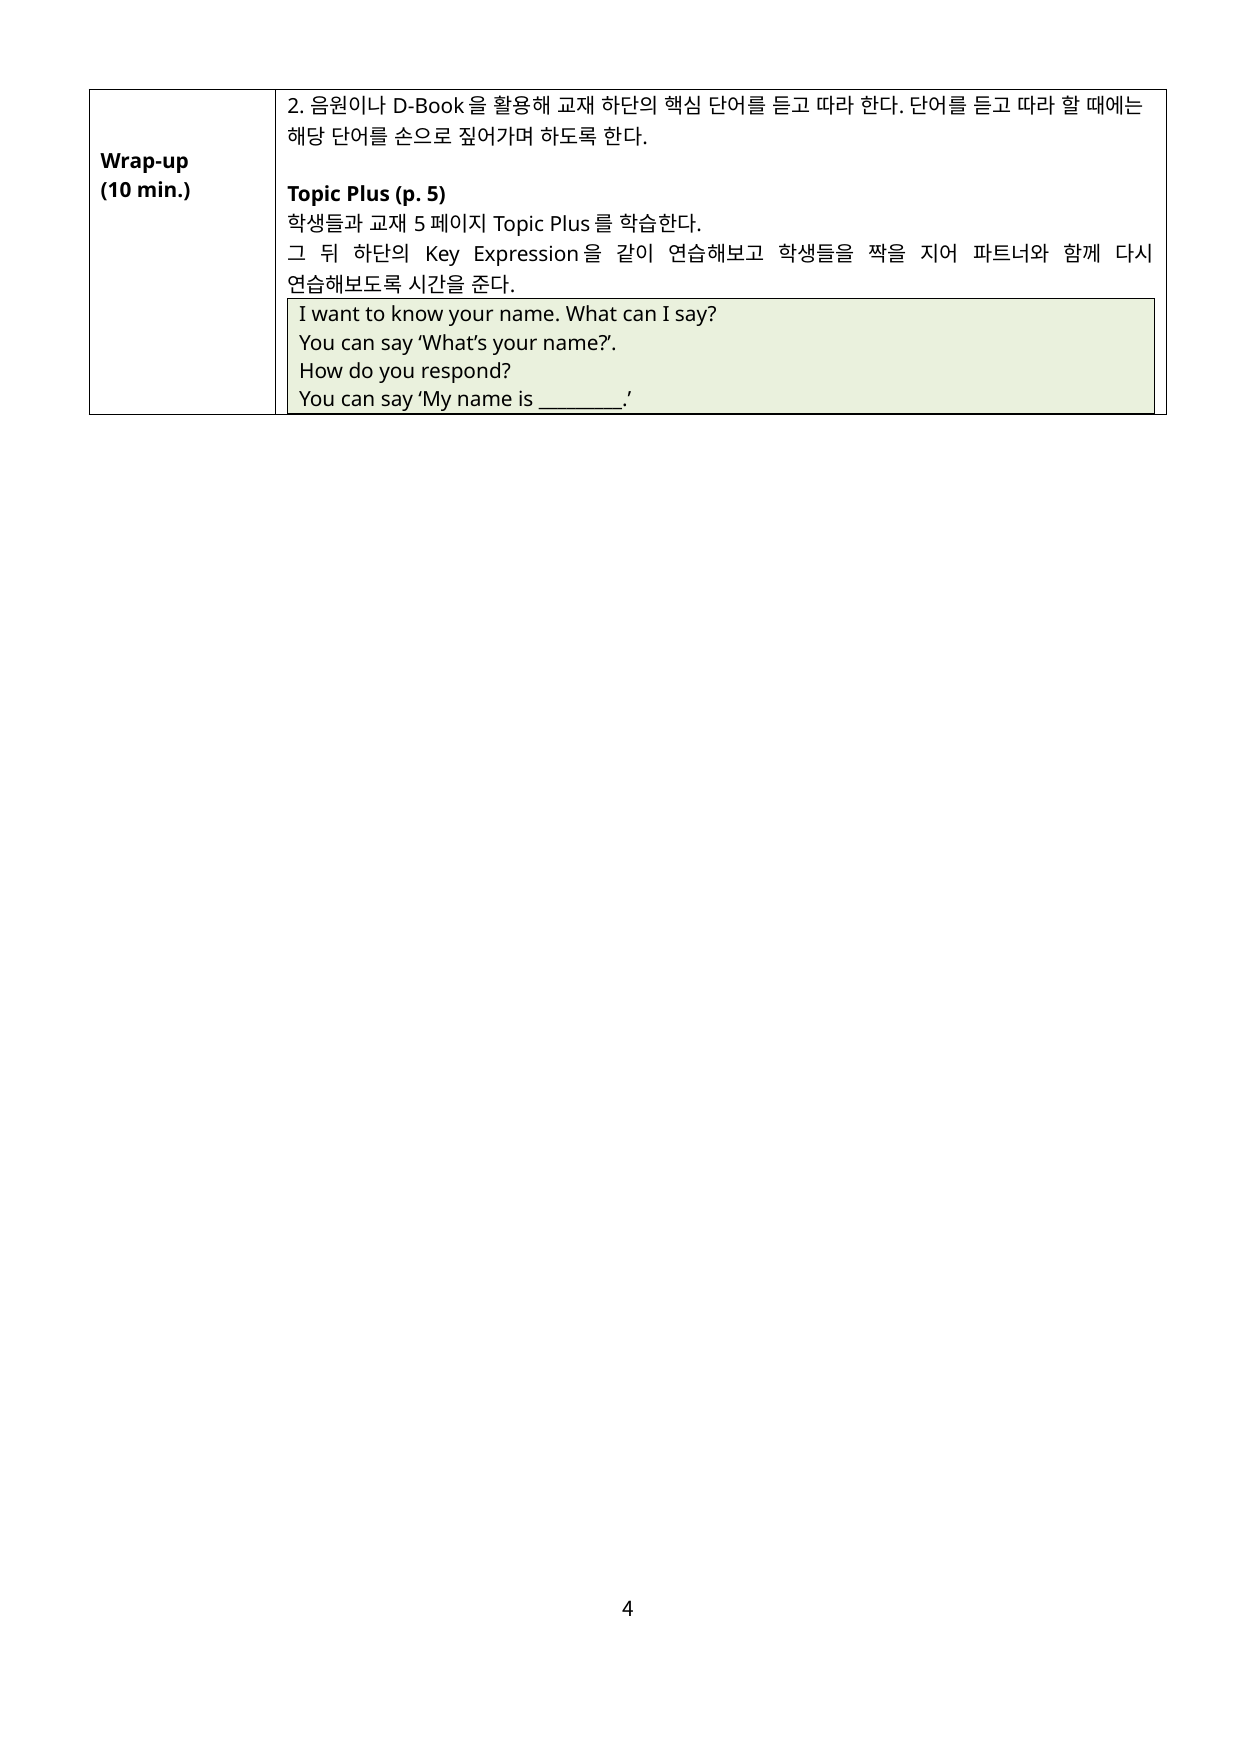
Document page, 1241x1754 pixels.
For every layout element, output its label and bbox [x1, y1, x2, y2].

table_header [276, 90, 1166, 414]
table_header [90, 90, 275, 414]
